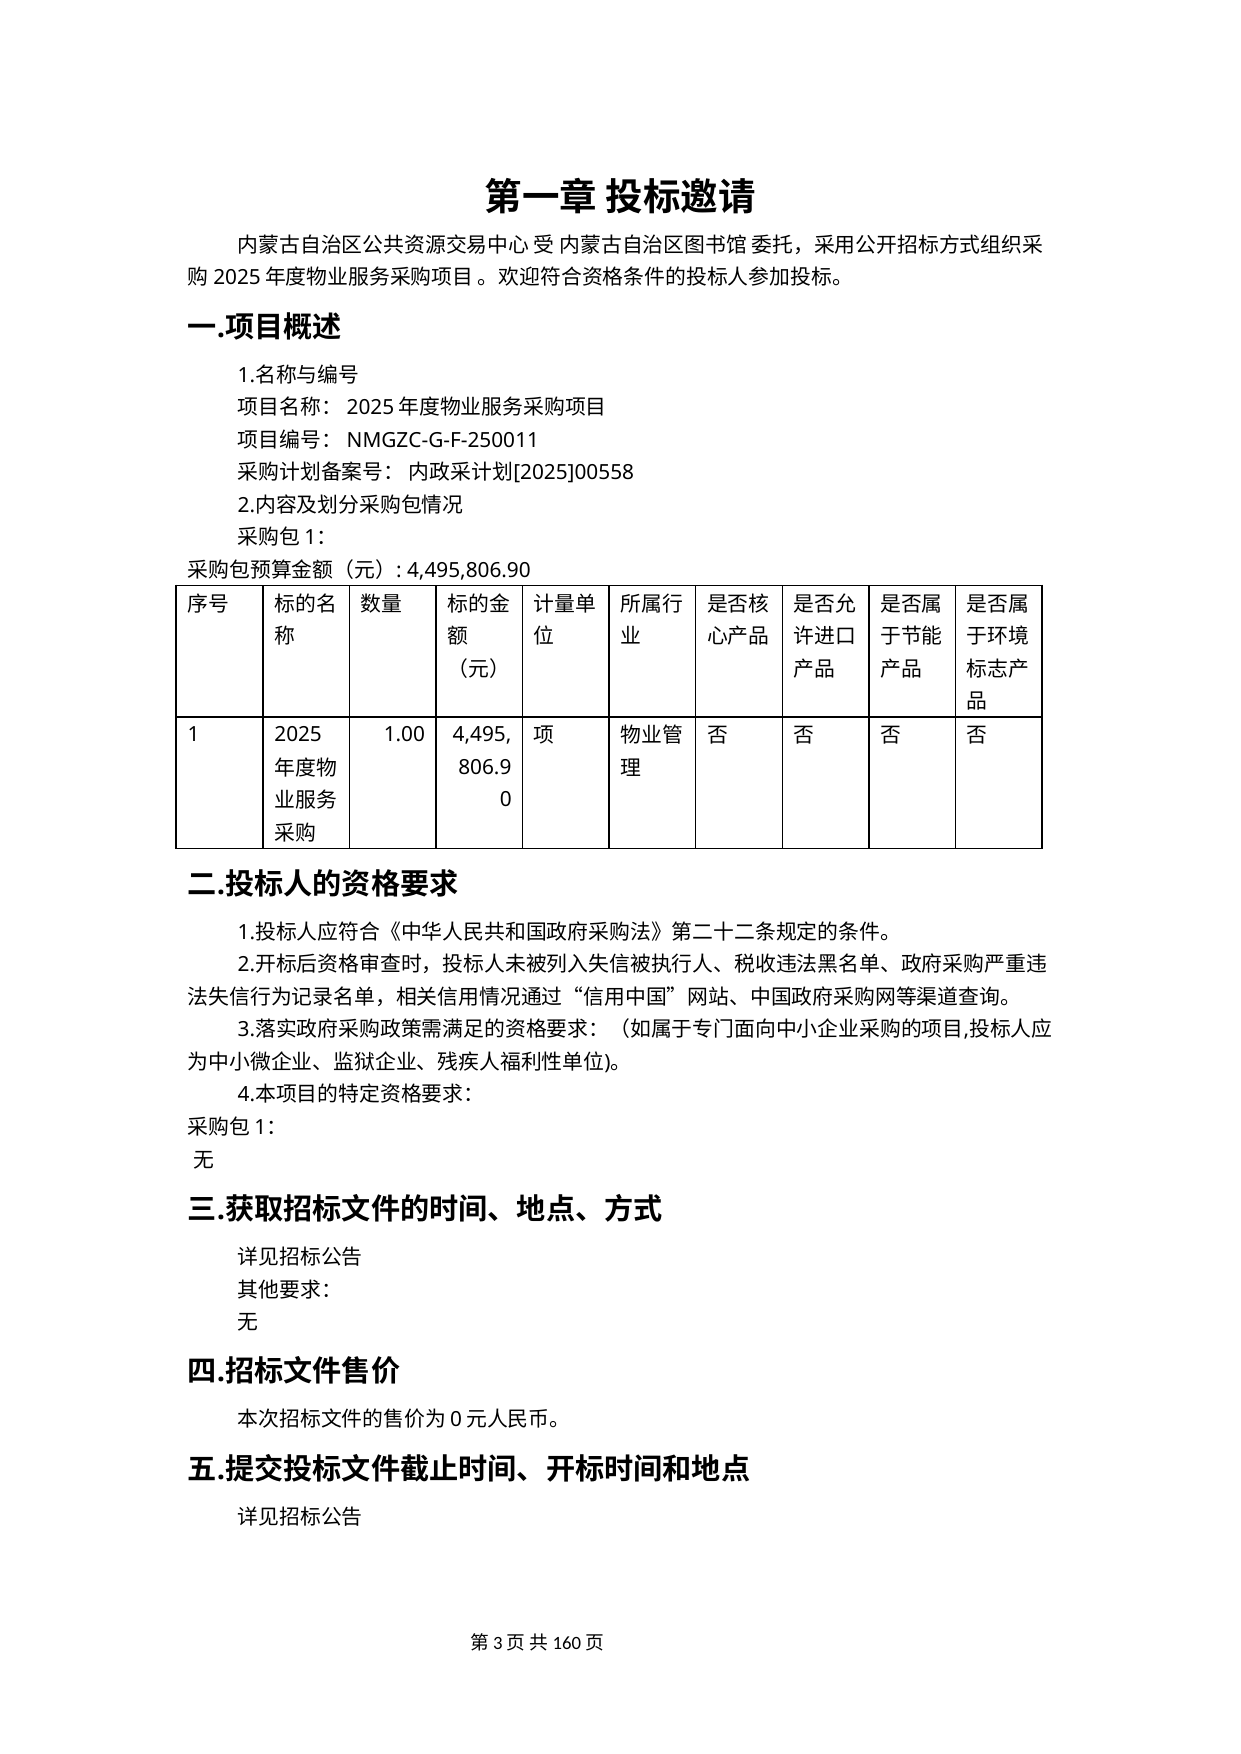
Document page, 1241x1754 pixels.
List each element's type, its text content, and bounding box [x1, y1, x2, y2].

text 项目名称： 2025年度物业服务采购项目 [187, 389, 1053, 422]
table_cell 2025年度物业服务采购 [264, 718, 349, 848]
text 三.获取招标文件的时间、地点、方式 [187, 1174, 1053, 1239]
table_header 标的金额 （元） [437, 586, 522, 716]
text 无 [187, 1142, 1053, 1174]
table_header 标的名称 [264, 586, 349, 716]
text 2.开标后资格审查时，投标人未被列入失信被执行人、税收违法黑名单、政府采购严重违法失信行为记录名单，相关信用情况通过“信用中国”网站、中国政府采购网等渠道查询。 [187, 947, 1053, 1012]
table_cell 物业管理 [610, 718, 695, 848]
text 采购计划备案号： 内政采计划[2025]00558 [187, 454, 1053, 487]
table_cell 1 [177, 718, 262, 848]
text 详见招标公告 [187, 1239, 1053, 1272]
text 3.落实政府采购政策需满足的资格要求：（如属于专门面向中小企业采购的项目,投标人应为中小微企业、监狱企业、残疾人福利性单位)。 [187, 1012, 1053, 1077]
text 项目编号： NMGZC-G-F-250011 [187, 422, 1053, 454]
table_header 是否属于节能产品 [870, 586, 955, 716]
text 无 [187, 1304, 1053, 1337]
table_header 所属行业 [610, 586, 695, 716]
text 本次招标文件的售价为0元人民币。 [187, 1402, 1053, 1434]
text 一.项目概述 [187, 292, 1053, 357]
table_cell 项 [523, 718, 608, 848]
text 采购包1： [187, 1109, 1053, 1142]
table_cell 否 [956, 718, 1041, 848]
table_cell 4,495,806.90 [437, 718, 522, 848]
table_cell 1.00 [350, 718, 435, 848]
text 1.投标人应符合《中华人民共和国政府采购法》第二十二条规定的条件。 [187, 914, 1053, 947]
text 采购包预算金额（元）: 4,495,806.90 [187, 552, 1053, 584]
text 二.投标人的资格要求 [187, 849, 1053, 914]
text 五.提交投标文件截止时间、开标时间和地点 [187, 1434, 1053, 1499]
table_cell 否 [783, 718, 868, 848]
text 第一章 投标邀请 [187, 162, 1053, 227]
table_header 数量 [350, 586, 435, 716]
table_cell 否 [870, 718, 955, 848]
table_header 是否允许进口产品 [783, 586, 868, 716]
text 内蒙古自治区公共资源交易中心 受 内蒙古自治区图书馆 委托，采用公开招标方式组织采购 2025年度物业服务采购项目 。欢迎符合资格条件的投标人参加投标。 [187, 227, 1053, 292]
text 采购包1： [187, 519, 1053, 552]
table_header 计量单位 [523, 586, 608, 716]
text 详见招标公告 [187, 1499, 1053, 1532]
text 四.招标文件售价 [187, 1337, 1053, 1402]
text 4.本项目的特定资格要求： [187, 1077, 1053, 1109]
table_header 是否属于环境标志产品 [956, 586, 1041, 716]
text 其他要求： [187, 1272, 1053, 1304]
table_header 序号 [177, 586, 262, 716]
text 2.内容及划分采购包情况 [187, 487, 1053, 519]
text 1.名称与编号 [187, 357, 1053, 389]
table_cell 否 [696, 718, 782, 848]
table_header 是否核心产品 [696, 586, 782, 716]
